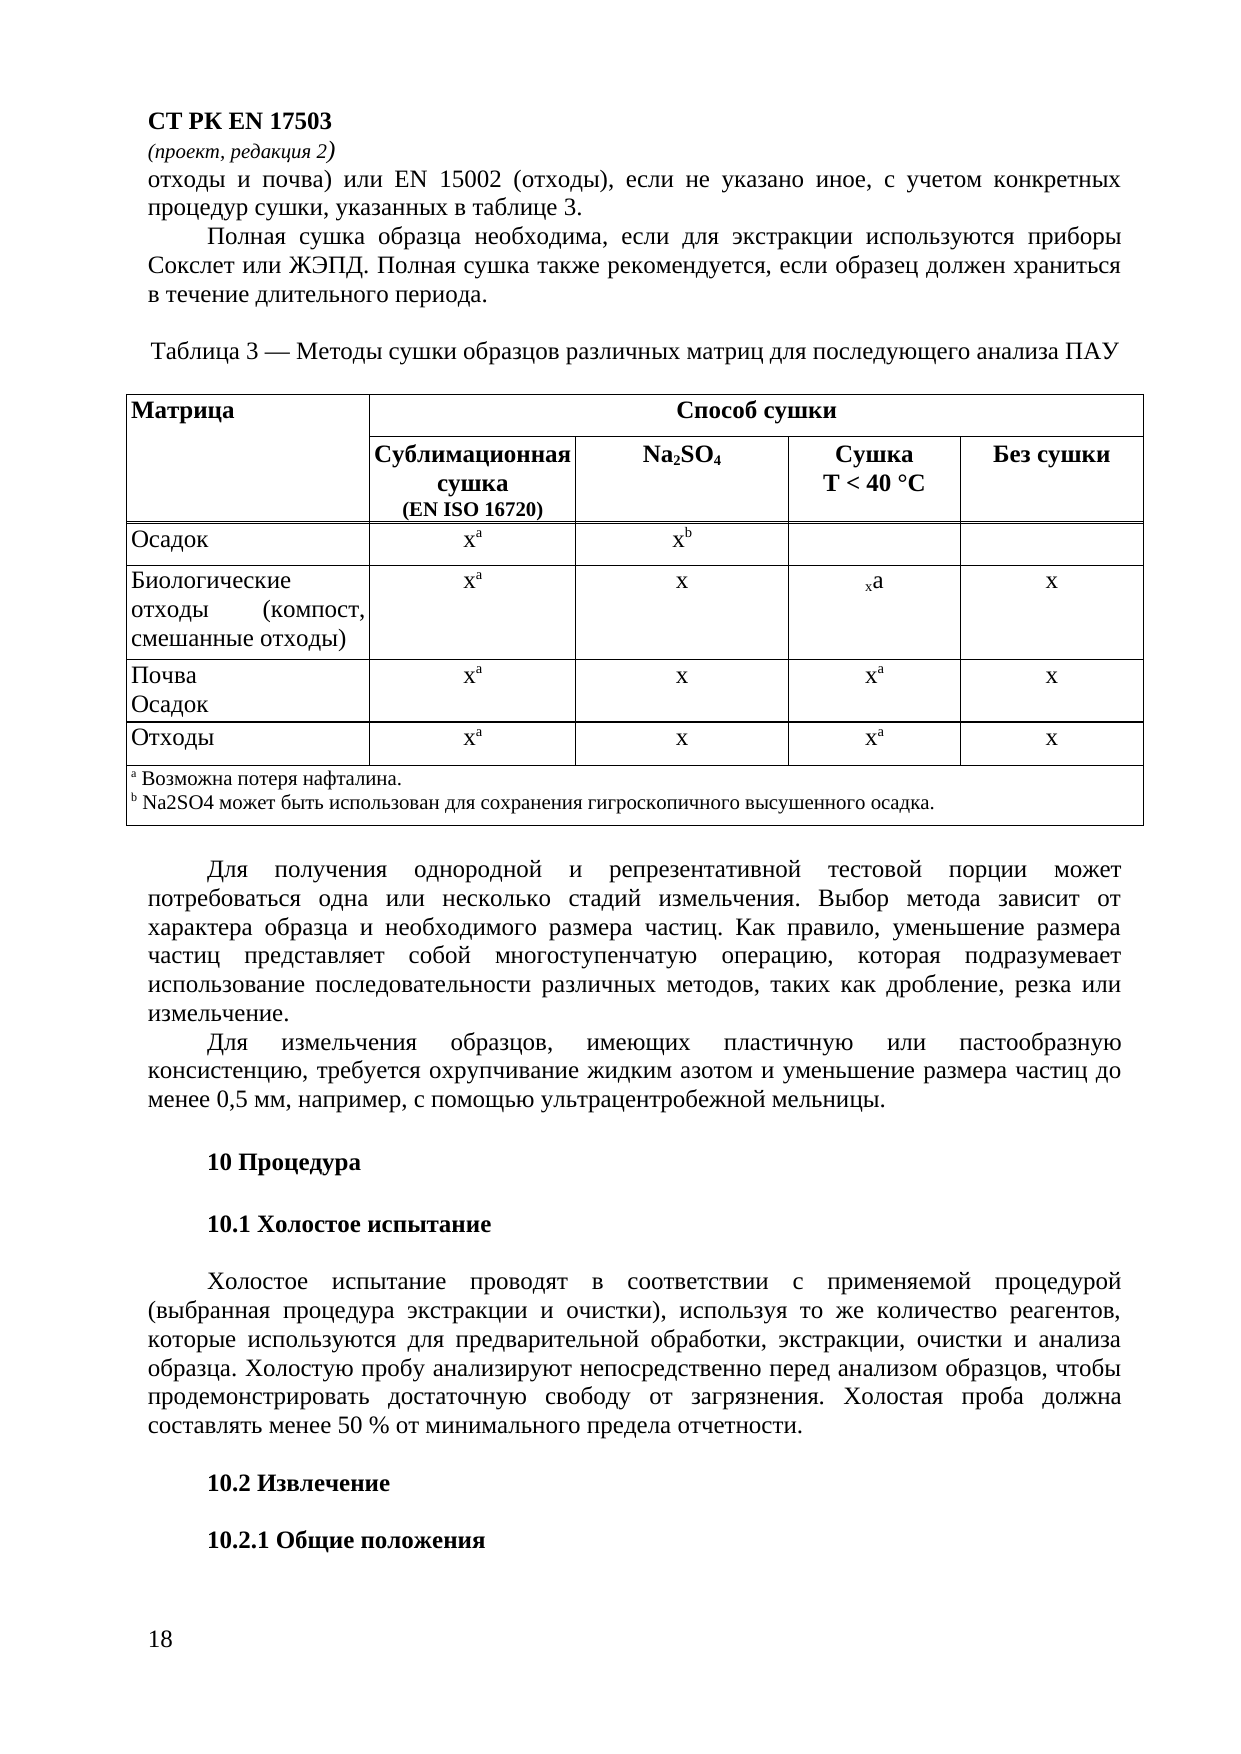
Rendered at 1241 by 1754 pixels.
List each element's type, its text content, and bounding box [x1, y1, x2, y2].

table_cell x [961, 566, 1143, 659]
text Таблица 3 — Методы сушки образцов различных матриц для последующего анализа ПАУ [148, 336, 1122, 365]
table_cell x [576, 660, 788, 721]
table_cell xa [370, 723, 575, 765]
table_cell [789, 524, 960, 564]
table_cell xa [789, 723, 960, 765]
table_cell x [576, 723, 788, 765]
table_cell Сушка Т < 40 °C [789, 437, 960, 521]
text 10.1 Холостое испытание [148, 1209, 1122, 1238]
table_cell xa [789, 566, 960, 659]
table_cell x [961, 660, 1143, 721]
text Полная сушка образца необходима, если для экстракции используются приборы Сокслет или ЖЭПД. Полная сушка также рекомендуется, если образец должен храниться в течение длительного периода. [148, 221, 1122, 307]
table_cell Почва Осадок [127, 660, 369, 721]
text 10.2.1 Общие положения [148, 1525, 1122, 1554]
table_cell Биологические отходы (компост, смешанные отходы) [127, 566, 369, 659]
table_cell xa [370, 566, 575, 659]
text Холостое испытание проводят в соответствии с применяемой процедурой (выбранная процедура экстракции и очистки), используя то же количество реагентов, которые используются для предварительной обработки, экстракции, очистки и анализа образца. Холостую пробу анализируют непосредственно перед анализом образцов, чтобы продемонстрировать достаточную свободу от загрязнения. Холостая проба должна составлять менее 50 % от минимального предела отчетности. [148, 1266, 1122, 1439]
table_cell xa [370, 524, 575, 564]
text 10.2 Извлечение [148, 1468, 1122, 1496]
table_cell Na2SO4 [576, 437, 788, 521]
table_cell Без сушки [961, 437, 1143, 521]
table_cell x [576, 566, 788, 659]
table_cell Сублимационная сушка (EN ISO 16720) [370, 437, 575, 521]
table_cell x [961, 723, 1143, 765]
table_cell а Возможна потеря нафталина. b Na2SO4 может быть использован для сохранения гигроскопичного высушенного осадка. [127, 766, 1143, 824]
table_cell Отходы [127, 723, 369, 765]
text Для получения однородной и репрезентативной тестовой порции может потребоваться одна или несколько стадий измельчения. Выбор метода зависит от характера образца и необходимого размера частиц. Как правило, уменьшение размера частиц представляет собой многоступенчатую операцию, которая подразумевает использование последовательности различных методов, таких как дробление, резка или измельчение. [148, 854, 1122, 1027]
text 10 Процедура [148, 1147, 1122, 1175]
table_cell xb [576, 524, 788, 564]
table_cell Осадок [127, 524, 369, 564]
table_header Способ сушки [370, 395, 1143, 436]
table_cell xa [370, 660, 575, 721]
table_header Матрица [127, 395, 369, 521]
text Для измельчения образцов, имеющих пластичную или пастообразную консистенцию, требуется охрупчивание жидким азотом и уменьшение размера частиц до менее 0,5 мм, например, с помощью ультрацентробежной мельницы. [148, 1027, 1122, 1113]
table_cell [961, 524, 1143, 564]
table_cell xa [789, 660, 960, 721]
